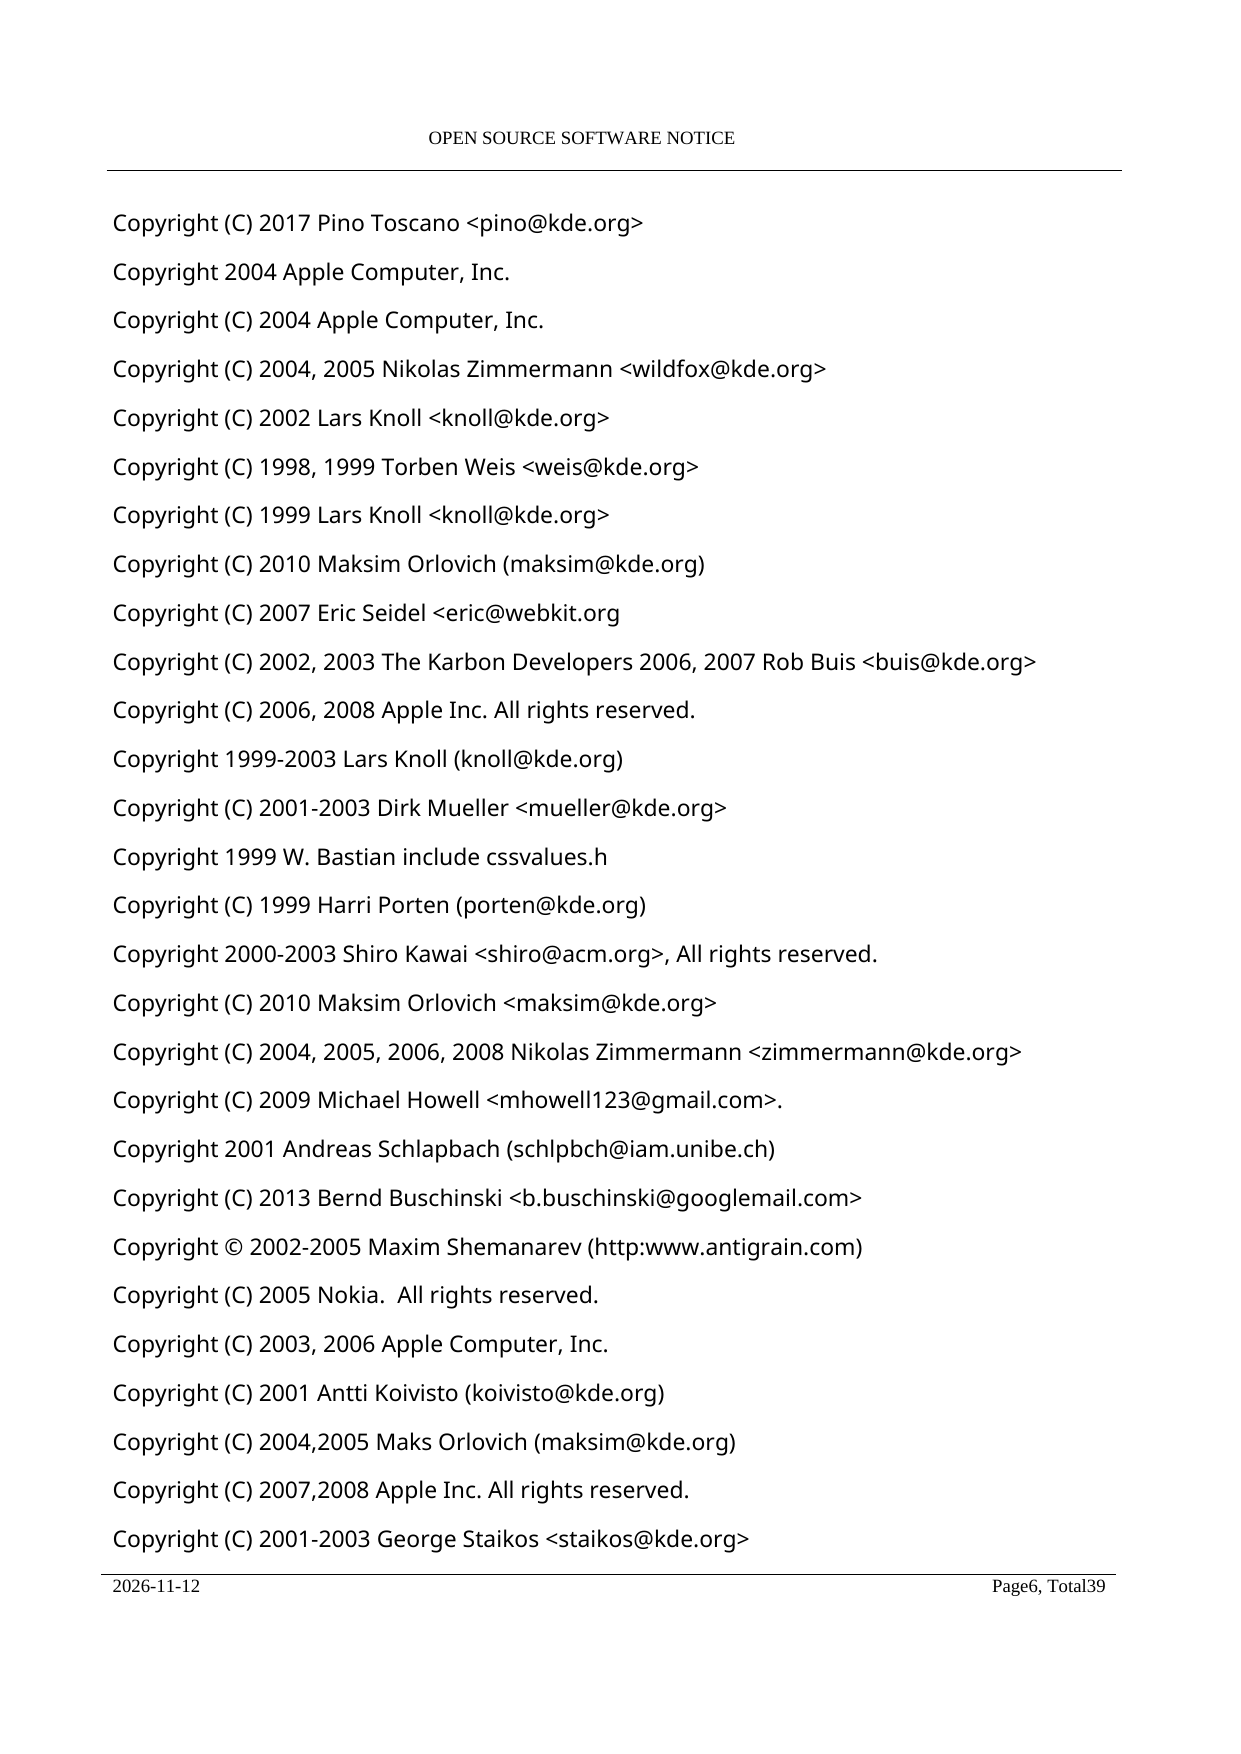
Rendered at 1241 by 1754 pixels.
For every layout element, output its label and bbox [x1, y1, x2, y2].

text [112, 206, 1128, 1555]
